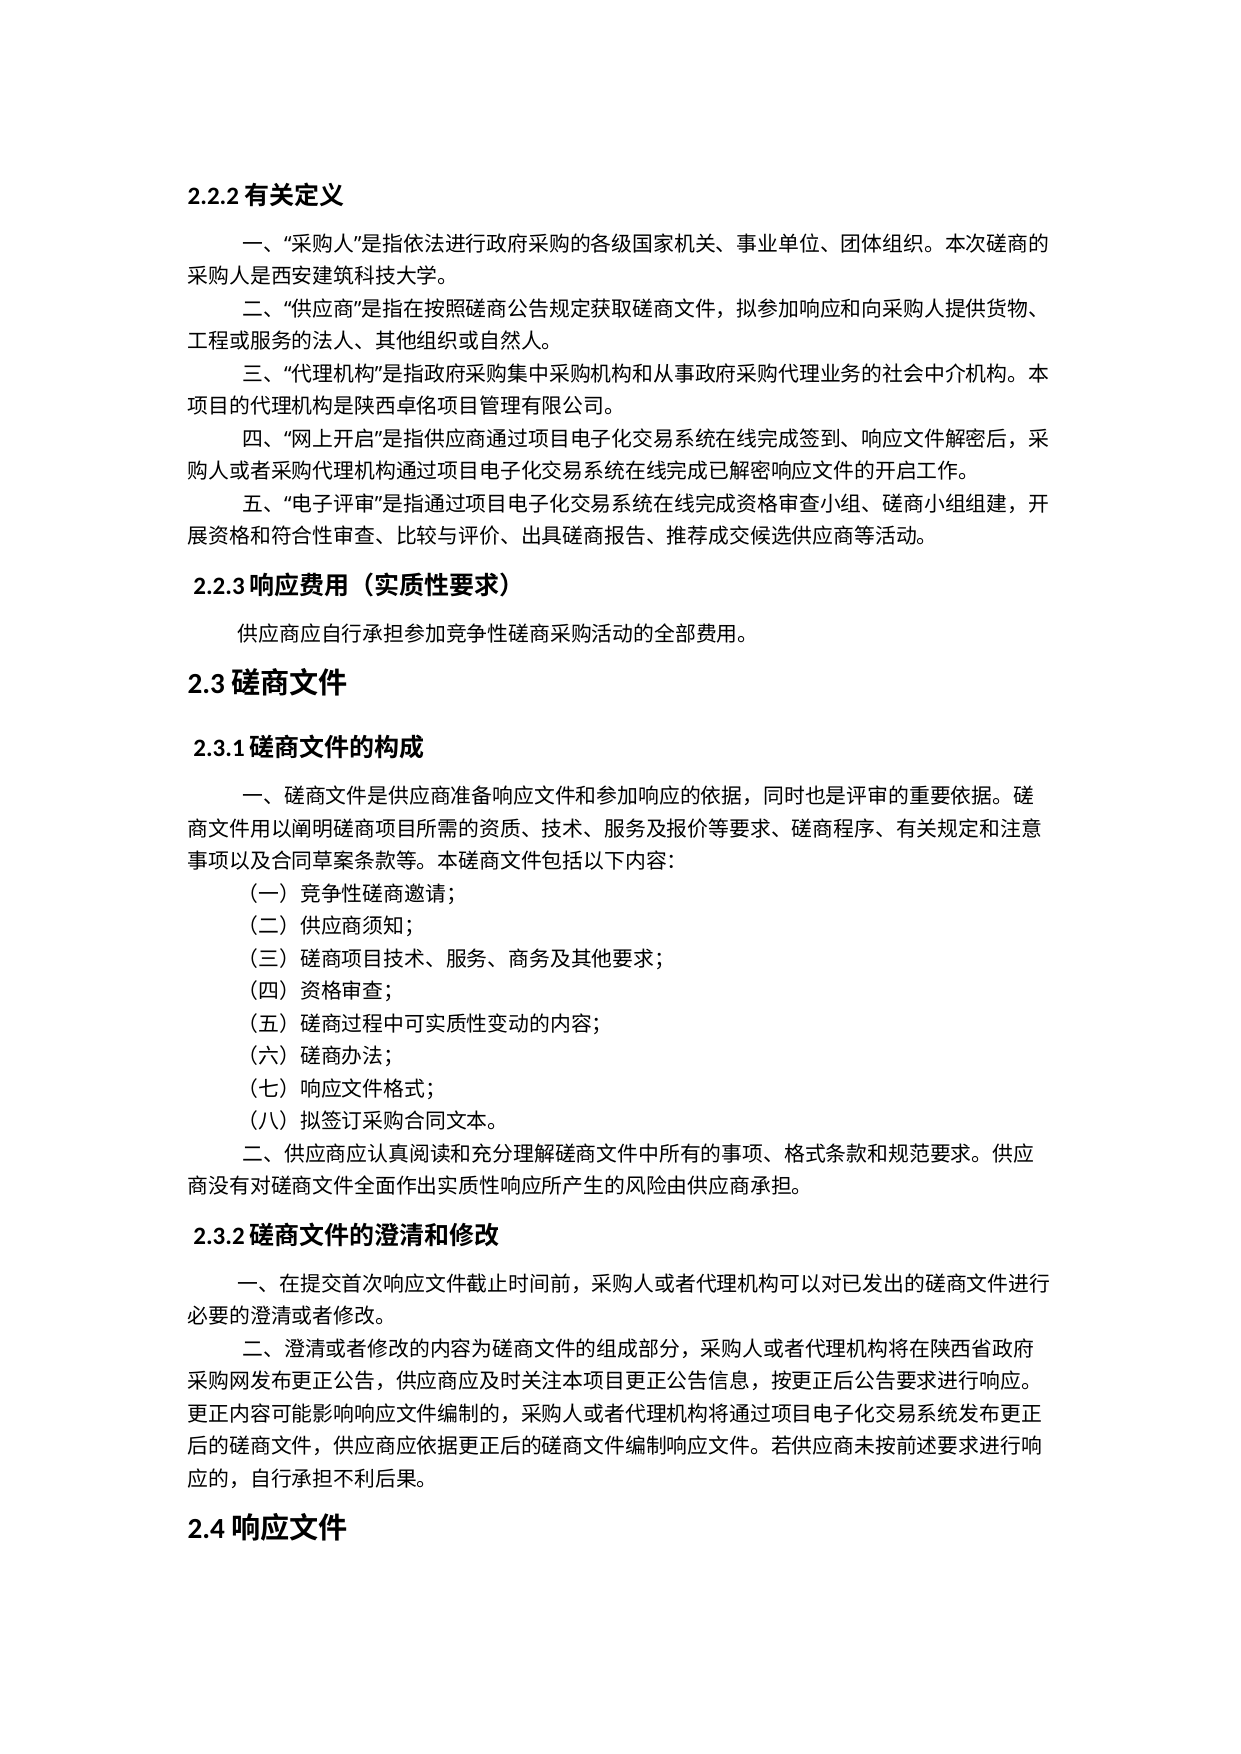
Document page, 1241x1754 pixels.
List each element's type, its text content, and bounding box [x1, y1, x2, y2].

text 一、“采购人”是指依法进行政府采购的各级国家机关、事业单位、团体组织。本次磋商的采购人是西安建筑科技大学。 [187, 227, 1053, 292]
text 2.2.3响应费用（实质性要求） [187, 552, 1053, 617]
text （一）竞争性磋商邀请； [187, 877, 1053, 909]
text 二、供应商应认真阅读和充分理解磋商文件中所有的事项、格式条款和规范要求。供应商没有对磋商文件全面作出实质性响应所产生的风险由供应商承担。 [187, 1137, 1053, 1202]
text （六）磋商办法； [187, 1039, 1053, 1072]
text 2.3.1磋商文件的构成 [187, 714, 1053, 779]
text 2.4响应文件 [187, 1494, 1053, 1559]
text 2.2.2有关定义 [187, 162, 1053, 227]
text （二）供应商须知； [187, 909, 1053, 942]
text 三、“代理机构”是指政府采购集中采购机构和从事政府采购代理业务的社会中介机构。本项目的代理机构是陕西卓佲项目管理有限公司。 [187, 357, 1053, 422]
text 二、“供应商”是指在按照磋商公告规定获取磋商文件，拟参加响应和向采购人提供货物、工程或服务的法人、其他组织或自然人。 [187, 292, 1053, 357]
text 供应商应自行承担参加竞争性磋商采购活动的全部费用。 [187, 617, 1053, 649]
text 五、“电子评审”是指通过项目电子化交易系统在线完成资格审查小组、磋商小组组建，开展资格和符合性审查、比较与评价、出具磋商报告、推荐成交候选供应商等活动。 [187, 487, 1053, 552]
text 一、磋商文件是供应商准备响应文件和参加响应的依据，同时也是评审的重要依据。磋商文件用以阐明磋商项目所需的资质、技术、服务及报价等要求、磋商程序、有关规定和注意事项以及合同草案条款等。本磋商文件包括以下内容： [187, 779, 1053, 877]
text 2.3.2磋商文件的澄清和修改 [187, 1202, 1053, 1267]
text （八）拟签订采购合同文本。 [187, 1104, 1053, 1137]
text 二、澄清或者修改的内容为磋商文件的组成部分，采购人或者代理机构将在陕西省政府采购网发布更正公告，供应商应及时关注本项目更正公告信息，按更正后公告要求进行响应。更正内容可能影响响应文件编制的，采购人或者代理机构将通过项目电子化交易系统发布更正后的磋商文件，供应商应依据更正后的磋商文件编制响应文件。若供应商未按前述要求进行响应的，自行承担不利后果。 [187, 1332, 1053, 1494]
text 2.3磋商文件 [187, 649, 1053, 714]
text 四、“网上开启”是指供应商通过项目电子化交易系统在线完成签到、响应文件解密后，采购人或者采购代理机构通过项目电子化交易系统在线完成已解密响应文件的开启工作。 [187, 422, 1053, 487]
text （三）磋商项目技术、服务、商务及其他要求； [187, 942, 1053, 974]
text （七）响应文件格式； [187, 1072, 1053, 1104]
text （五）磋商过程中可实质性变动的内容； [187, 1007, 1053, 1039]
text （四）资格审查； [187, 974, 1053, 1007]
text 一、在提交首次响应文件截止时间前，采购人或者代理机构可以对已发出的磋商文件进行必要的澄清或者修改。 [187, 1267, 1053, 1332]
